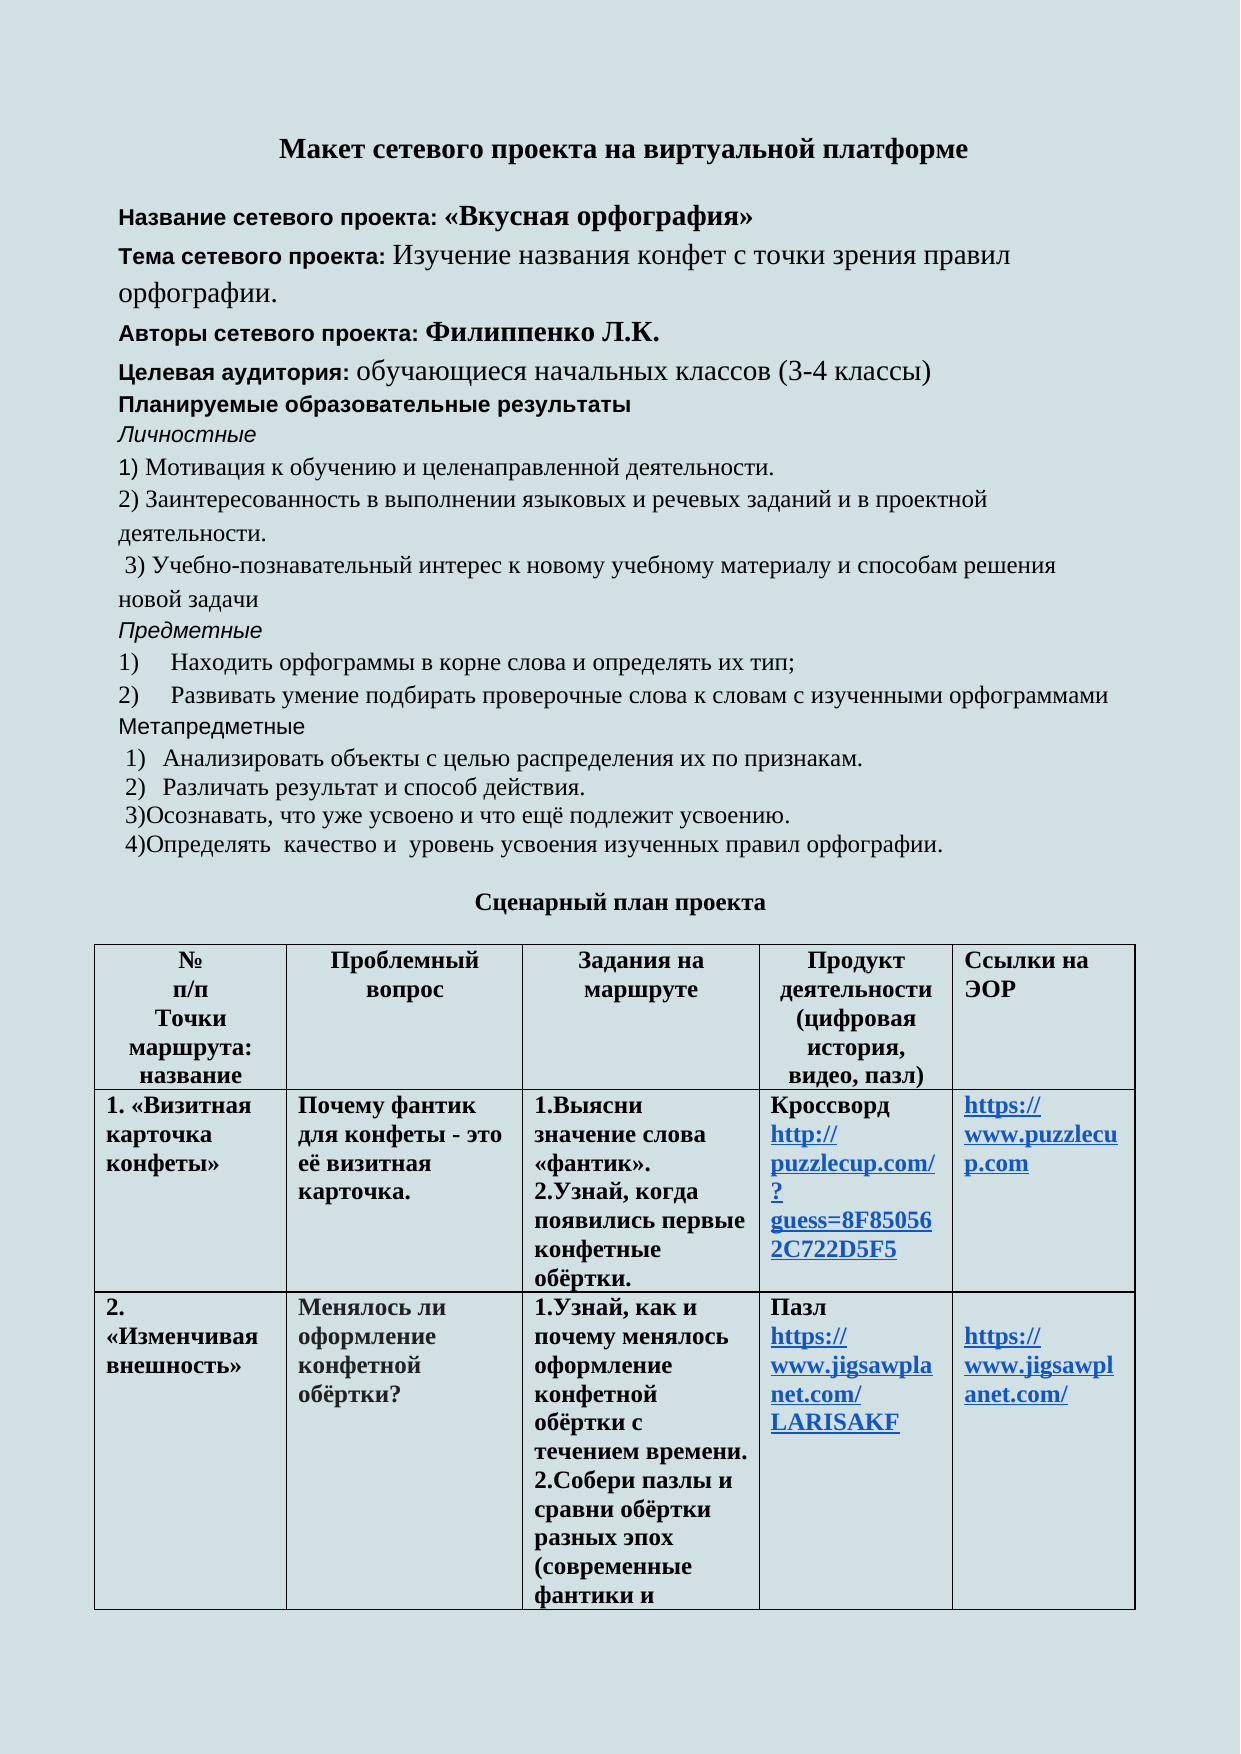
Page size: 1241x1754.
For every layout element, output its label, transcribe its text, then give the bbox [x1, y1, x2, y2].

text 2) Заинтересованность в выполнении языковых и речевых заданий и в проектной деятельности. [118, 484, 1122, 546]
text Макет сетевого проекта на виртуальной платформе [118, 131, 1122, 165]
text Планируемые образовательные результаты [118, 391, 1122, 417]
table_cell Кроссворд http://puzzlecup.com/?guess=8F850562C722D5F5 [760, 1090, 952, 1291]
table_cell 1. «Визитная карточка конфеты» [95, 1090, 286, 1291]
text 1) Мотивация к обучению и целенаправленной деятельности. [118, 452, 1122, 480]
list Находить орфограммы в корне слова и определять их тип; [118, 647, 1122, 676]
table_header Проблемный вопрос [287, 945, 522, 1089]
text Целевая аудитория: обучающиеся начальных классов (3-4 классы) [118, 353, 1122, 386]
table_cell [953, 1293, 1134, 1609]
table_header Задания на маршруте [523, 945, 759, 1089]
text Тема сетевого проекта: Изучение названия конфет с точки зрения правил орфографии. [118, 237, 1122, 309]
table_cell https://www.puzzlecup.com [953, 1090, 1134, 1291]
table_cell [523, 1293, 759, 1609]
text Название сетевого проекта: «Вкусная орфография» [118, 198, 1122, 232]
table_header № п/п Точки маршрута: название [95, 945, 286, 1089]
table_cell Почему фантик для конфеты - это её визитная карточка. [287, 1090, 522, 1291]
list Осознавать, что уже усвоено и что ещё подлежит усвоению. [125, 801, 1122, 829]
list Развивать умение подбирать проверочные слова к словам с изученными орфограммами [118, 680, 1122, 709]
table_header Продукт деятельности (цифровая история, видео, пазл) [760, 945, 952, 1089]
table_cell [760, 1293, 952, 1609]
list Различать результат и способ действия. [125, 772, 1122, 801]
text Метапредметные [118, 713, 1122, 739]
text Авторы сетевого проекта: Филиппенко Л.К. [118, 314, 1122, 348]
text Сценарный план проекта [118, 887, 1122, 916]
table_cell 1.Выясни значение слова «фантик». 2.Узнай, когда появились первые конфетные обёртки. [523, 1090, 759, 1291]
list Анализировать объекты с целью распределения их по признакам. [125, 743, 1122, 772]
text Личностные [118, 421, 1122, 448]
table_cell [287, 1293, 522, 1609]
text 3) Учебно-познавательный интерес к новому учебному материалу и способам решения новой задачи [118, 551, 1122, 612]
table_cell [95, 1293, 286, 1609]
text Предметные [118, 617, 1122, 643]
list Определять качество и уровень усвоения изученных правил орфографии. [125, 829, 1122, 858]
table_header Ссылки на ЭОР [953, 945, 1134, 1089]
